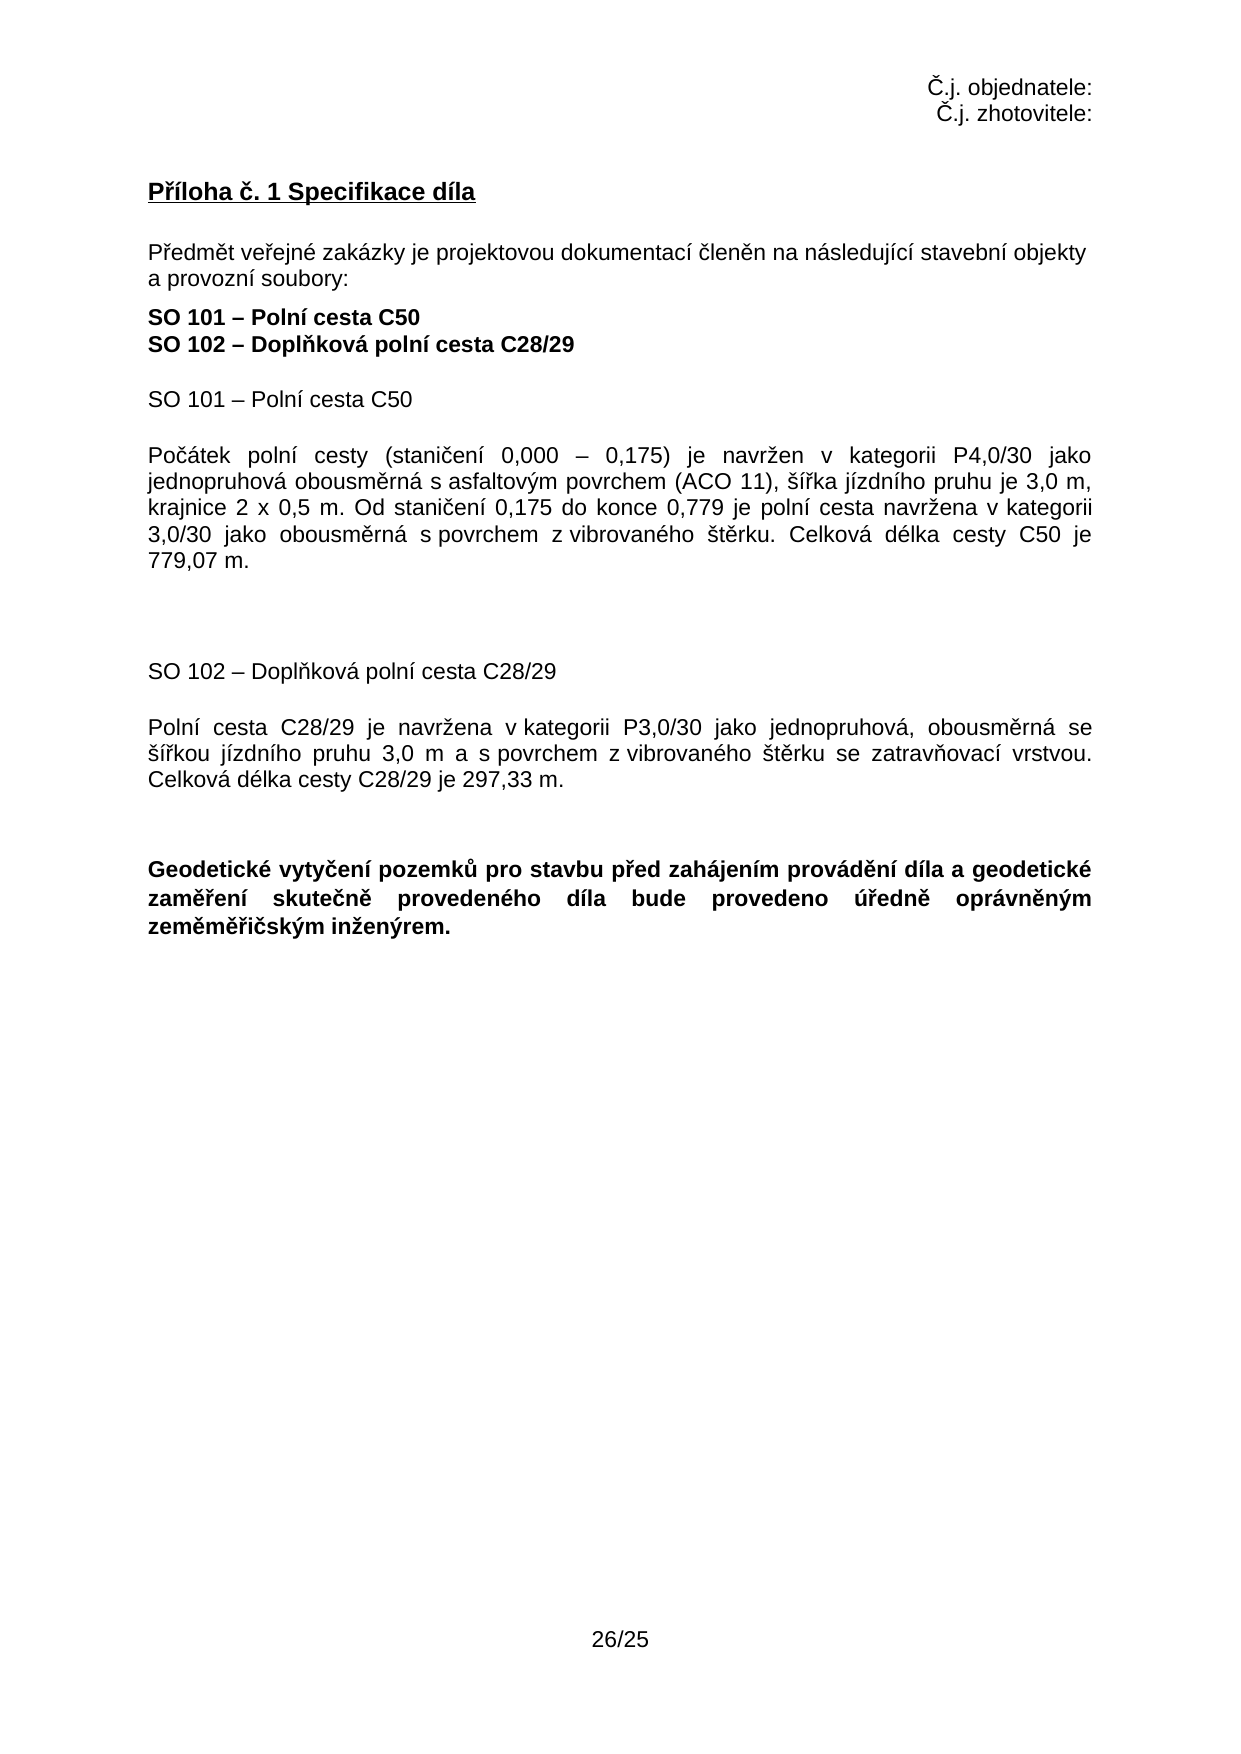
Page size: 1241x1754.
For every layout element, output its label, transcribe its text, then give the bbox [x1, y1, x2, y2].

text Polní cesta C28/29 je navržena v kategorii P3,0/30 jako jednopruhová, obousměrná se šířkou jízdního pruhu 3,0 m a s povrchem z vibrovaného štěrku se zatravňovací vrstvou. Celková délka cesty C28/29 je 297,33 m. [148, 713, 1093, 793]
text Předmět veřejné zakázky je projektovou dokumentací členěn na následující stavební objekty a provozní soubory: [148, 239, 1093, 292]
text Příloha č. 1 Specifikace díla [148, 177, 1093, 206]
text SO 102 – Doplňková polní cesta C28/29 [148, 658, 1093, 684]
text SO 101 – Polní cesta C50 [148, 386, 1093, 412]
text Geodetické vytyčení pozemků pro stavbu před zahájením provádění díla a geodetické zaměření skutečně provedeného díla bude provedeno úředně oprávněným zeměměřičským inženýrem. [148, 856, 1093, 939]
text SO 101 – Polní cesta C50 [148, 304, 1093, 331]
text SO 102 – Doplňková polní cesta C28/29 [148, 331, 1093, 357]
text Počátek polní cesty (staničení 0,000 – 0,175) je navržen v kategorii P4,0/30 jako jednopruhová obousměrná s asfaltovým povrchem (ACO 11), šířka jízdního pruhu je 3,0 m, krajnice 2 x 0,5 m. Od staničení 0,175 do konce 0,779 je polní cesta navržena v kategorii 3,0/30 jako obousměrná s povrchem z vibrovaného štěrku. Celková délka cesty C50 je 779,07 m. [148, 442, 1093, 573]
